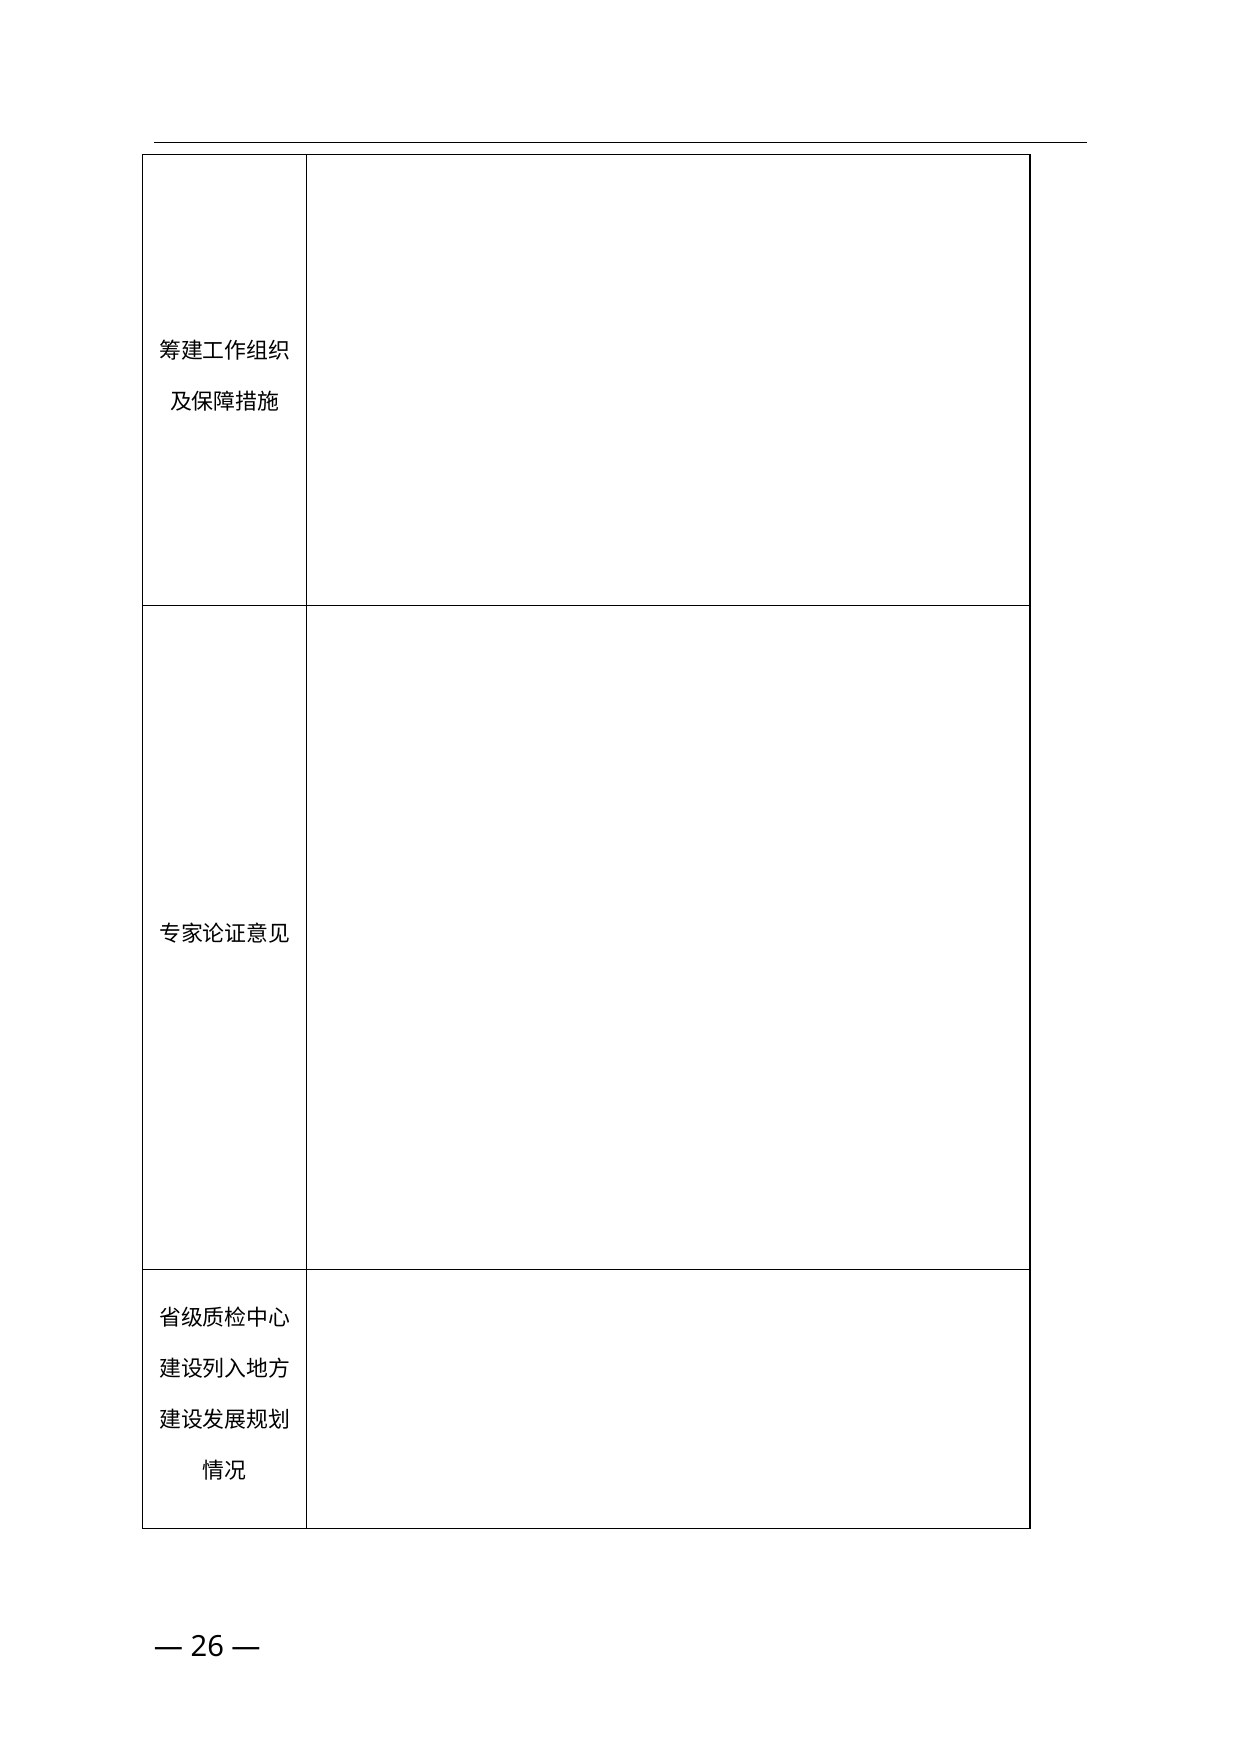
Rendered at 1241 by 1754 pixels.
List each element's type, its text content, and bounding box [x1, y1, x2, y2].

table_cell 省级质检中心建设列入地方建设发展规划情况 [143, 1270, 306, 1528]
table_cell [307, 606, 1029, 1269]
table_cell 专家论证意见 [143, 606, 306, 1269]
table_cell 筹建工作组织及保障措施 [143, 155, 306, 605]
table_cell [307, 1270, 1029, 1528]
table_cell [307, 155, 1029, 605]
